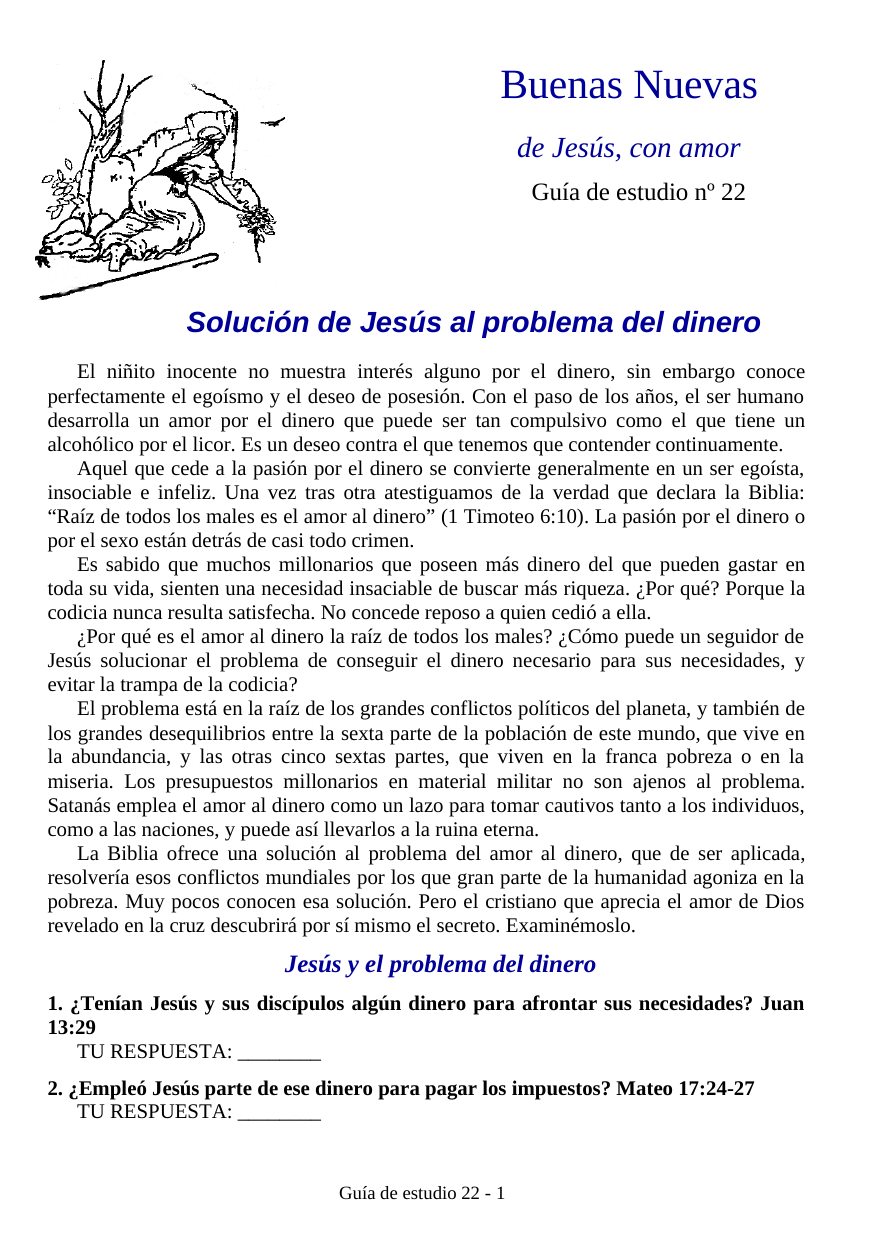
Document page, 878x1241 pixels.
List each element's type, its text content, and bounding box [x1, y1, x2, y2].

text ¿Por qué es el amor al dinero la raíz de todos los males? ¿Cómo puede un seguidor de Jesús solucionar el problema de conseguir el dinero necesario para sus necesidades, y evitar la trampa de la codicia? [47, 624, 806, 696]
text 1. ¿Tenían Jesús y sus discípulos algún dinero para afrontar sus necesidades? Juan 13:29 [47, 991, 806, 1039]
text Jesús y el problema del dinero [47, 949, 806, 978]
text Aquel que cede a la pasión por el dinero se convierte generalmente en un ser egoísta, insociable e infeliz. Una vez tras otra atestiguamos de la verdad que declara la Biblia: “Raíz de todos los males es el amor al dinero” (1 Timoteo 6:10). La pasión por el dinero o por el sexo están detrás de casi todo crimen. [47, 456, 806, 552]
text Es sabido que muchos millonarios que poseen más dinero del que pueden gastar en toda su vida, sienten una necesidad insaciable de buscar más riqueza. ¿Por qué? Porque la codicia nunca resulta satisfecha. No concede reposo a quien cedió a ella. [47, 552, 806, 624]
text El niñito inocente no muestra interés alguno por el dinero, sin embargo conoce perfectamente el egoísmo y el deseo de posesión. Con el paso de los años, el ser humano desarrolla un amor por el dinero que puede ser tan compulsivo como el que tiene un alcohólico por el licor. Es un deseo contra el que tenemos que contender continuamente. [47, 359, 806, 456]
text Buenas Nuevas de Jesús, con amor Guía de estudio nº 22 [490, 59, 806, 208]
text TU RESPUESTA: ________ [47, 1099, 806, 1123]
text 2. ¿Empleó Jesús parte de ese dinero para pagar los impuestos? Mateo 17:24-27 [47, 1075, 806, 1099]
text Solución de Jesús al problema del dinero [47, 305, 806, 339]
text La Biblia ofrece una solución al problema del amor al dinero, que de ser aplicada, resolvería esos conflictos mundiales por los que gran parte de la humanidad agoniza en la pobreza. Muy pocos conocen esa solución. Pero el cristiano que aprecia el amor de Dios revelado en la cruz descubrirá por sí mismo el secreto. Examinémoslo. [47, 841, 806, 937]
picture [35, 58, 286, 300]
text El problema está en la raíz de los grandes conflictos políticos del planeta, y también de los grandes desequilibrios entre la sexta parte de la población de este mundo, que vive en la abundancia, y las otras cinco sextas partes, que viven en la franca pobreza o en la miseria. Los presupuestos millonarios en material militar no son ajenos al problema. Satanás emplea el amor al dinero como un lazo para tomar cautivos tanto a los individuos, como a las naciones, y puede así llevarlos a la ruina eterna. [47, 696, 806, 841]
text TU RESPUESTA: ________ [47, 1039, 806, 1063]
